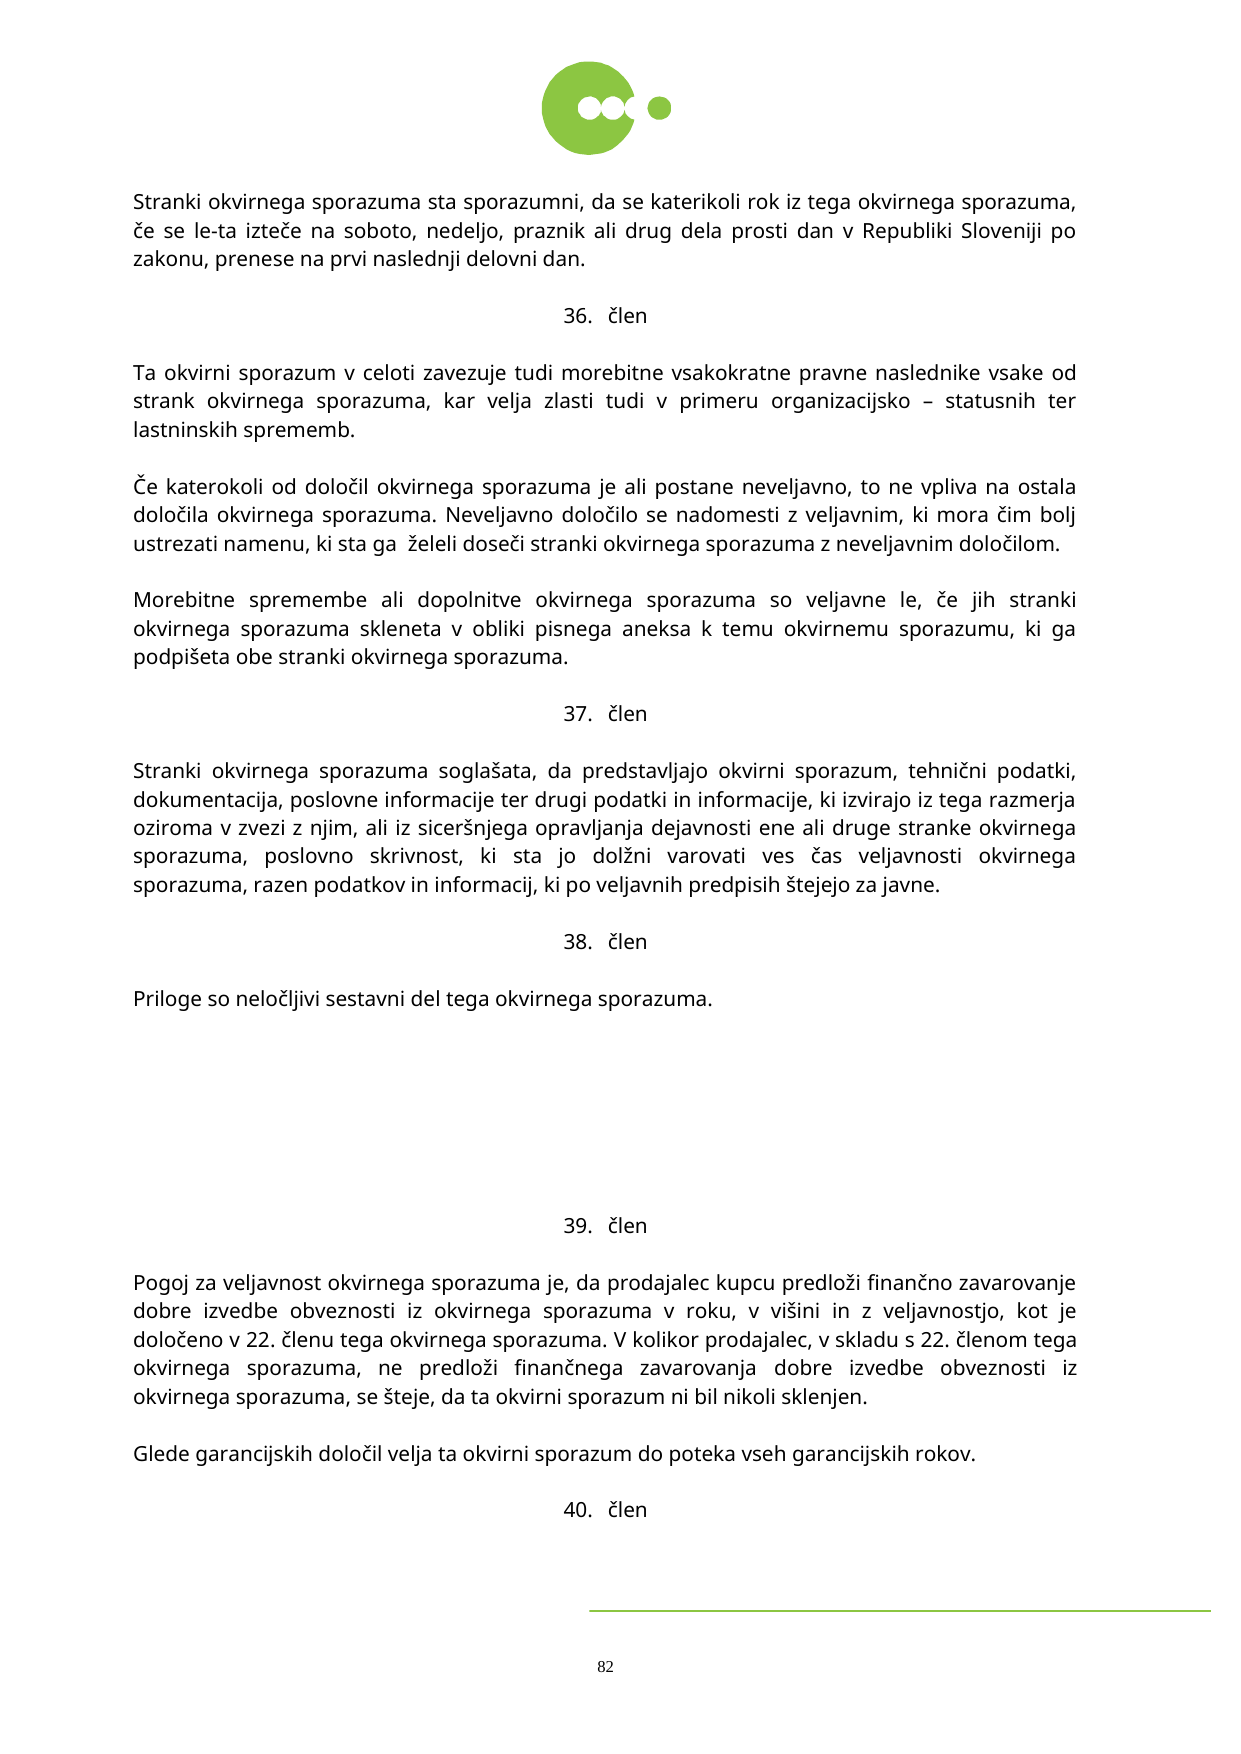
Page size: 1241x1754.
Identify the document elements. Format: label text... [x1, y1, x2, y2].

list člen [133, 1496, 1078, 1524]
text Priloge so neločljivi sestavni del tega okvirnega sporazuma. [133, 984, 1078, 1012]
text Ta okvirni sporazum v celoti zavezuje tudi morebitne vsakokratne pravne naslednike vsake od strank okvirnega sporazuma, kar velja zlasti tudi v primeru organizacijsko – statusnih ter lastninskih sprememb. [133, 358, 1078, 443]
list člen [133, 301, 1078, 330]
list člen [133, 1211, 1078, 1240]
text Morebitne spremembe ali dopolnitve okvirnega sporazuma so veljavne le, če jih stranki okvirnega sporazuma skleneta v obliki pisnega aneksa k temu okvirnemu sporazumu, ki ga podpišeta obe stranki okvirnega sporazuma. [133, 586, 1078, 671]
text Stranki okvirnega sporazuma sta sporazumni, da se katerikoli rok iz tega okvirnega sporazuma, če se le-ta izteče na soboto, nedeljo, praznik ali drug dela prosti dan v Republiki Sloveniji po zakonu, prenese na prvi naslednji delovni dan. [133, 187, 1078, 273]
text Glede garancijskih določil velja ta okvirni sporazum do poteka vseh garancijskih rokov. [133, 1439, 1078, 1467]
list člen [133, 927, 1078, 955]
text Stranki okvirnega sporazuma soglašata, da predstavljajo okvirni sporazum, tehnični podatki, dokumentacija, poslovne informacije ter drugi podatki in informacije, ki izvirajo iz tega razmerja oziroma v zvezi z njim, ali iz siceršnjega opravljanja dejavnosti ene ali druge stranke okvirnega sporazuma, poslovno skrivnost, ki sta jo dolžni varovati ves čas veljavnosti okvirnega sporazuma, razen podatkov in informacij, ki po veljavnih predpisih štejejo za javne. [133, 756, 1078, 898]
text Če katerokoli od določil okvirnega sporazuma je ali postane neveljavno, to ne vpliva na ostala določila okvirnega sporazuma. Neveljavno določilo se nadomesti z veljavnim, ki mora čim bolj ustrezati namenu, ki sta ga želeli doseči stranki okvirnega sporazuma z neveljavnim določilom. [133, 472, 1078, 557]
text Pogoj za veljavnost okvirnega sporazuma je, da prodajalec kupcu predloži finančno zavarovanje dobre izvedbe obveznosti iz okvirnega sporazuma v roku, v višini in z veljavnostjo, kot je določeno v 22. členu tega okvirnega sporazuma. V kolikor prodajalec, v skladu s 22. členom tega okvirnega sporazuma, ne predloži finančnega zavarovanja dobre izvedbe obveznosti iz okvirnega sporazuma, se šteje, da ta okvirni sporazum ni bil nikoli sklenjen. [133, 1268, 1078, 1410]
list člen [133, 699, 1078, 728]
